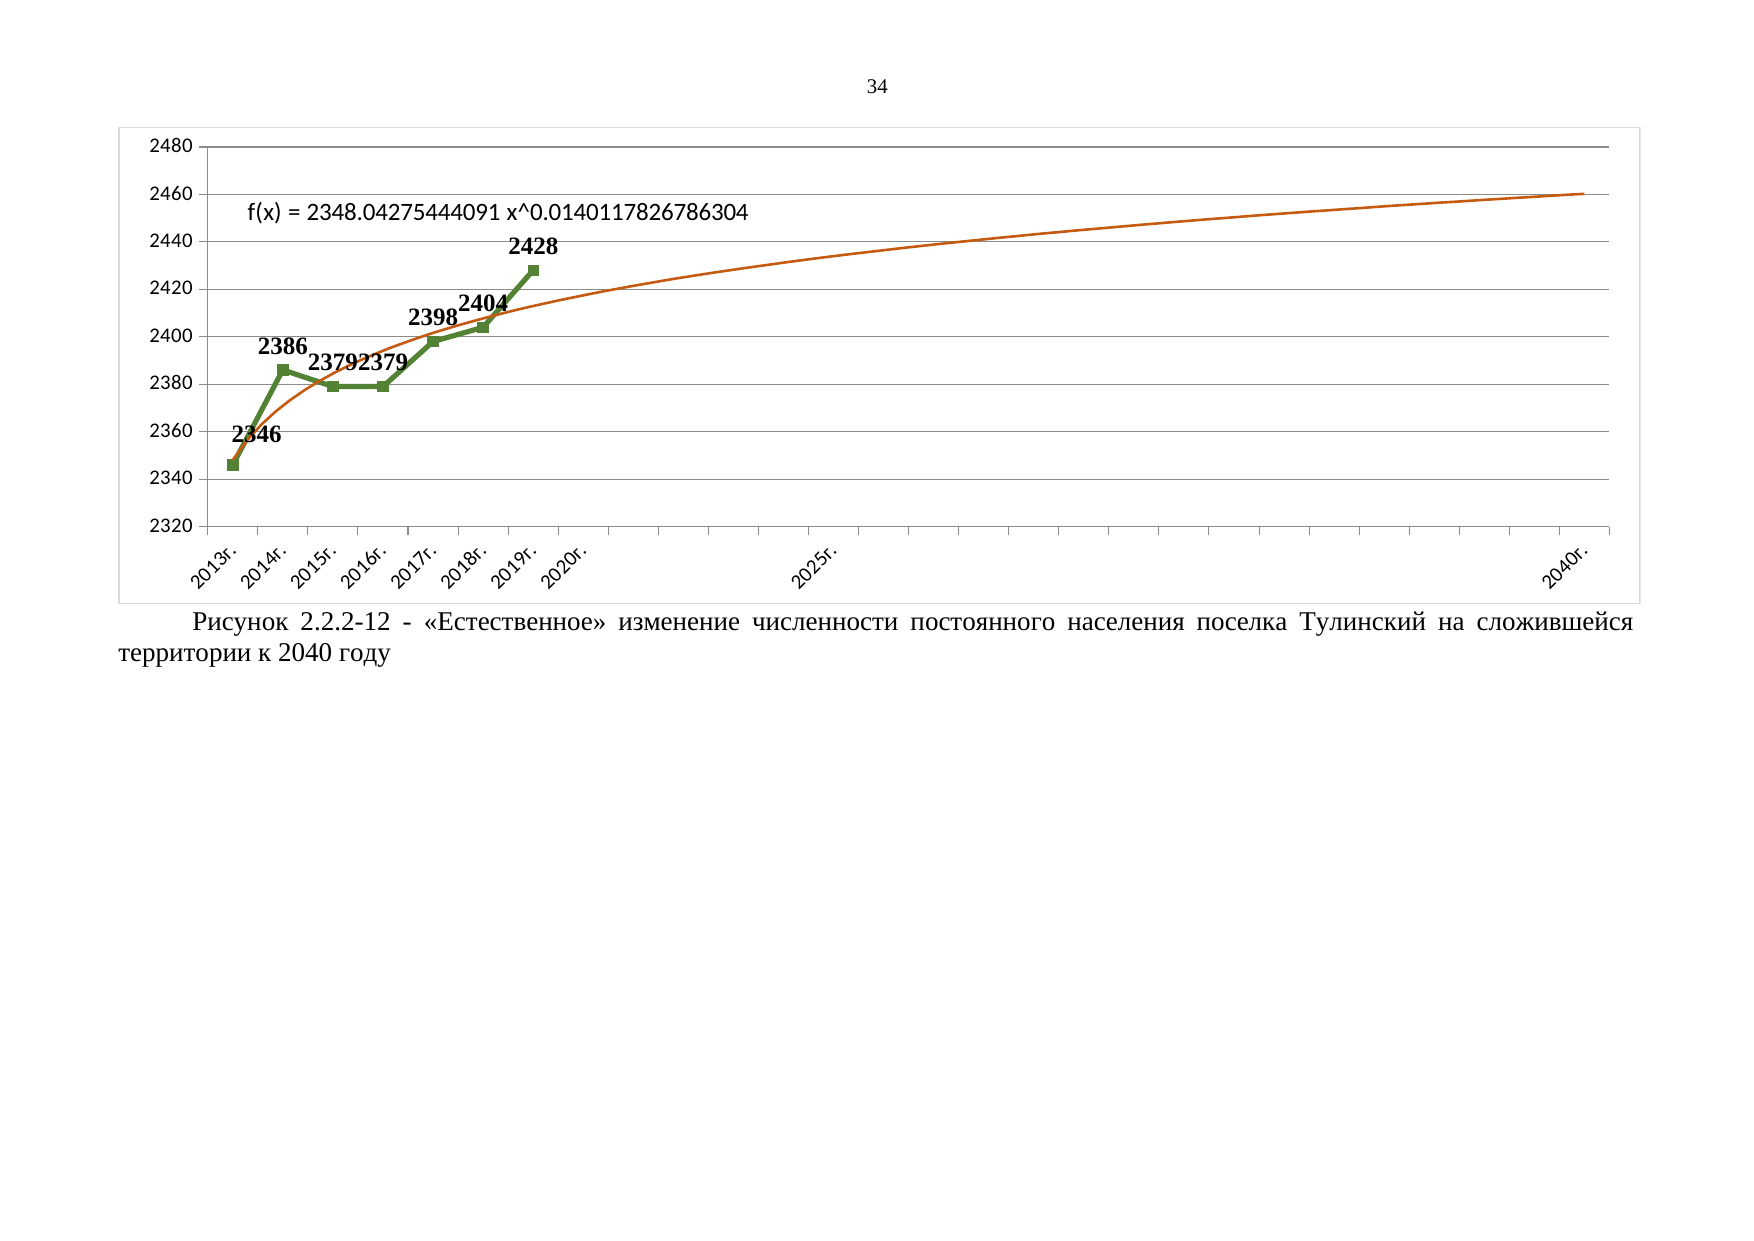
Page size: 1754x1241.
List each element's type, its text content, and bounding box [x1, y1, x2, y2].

text Рисунок 2.2.2-12 - «Естественное» изменение численности постоянного населения поселка Тулинский на сложившейся территории к 2040 году [118, 604, 1636, 667]
